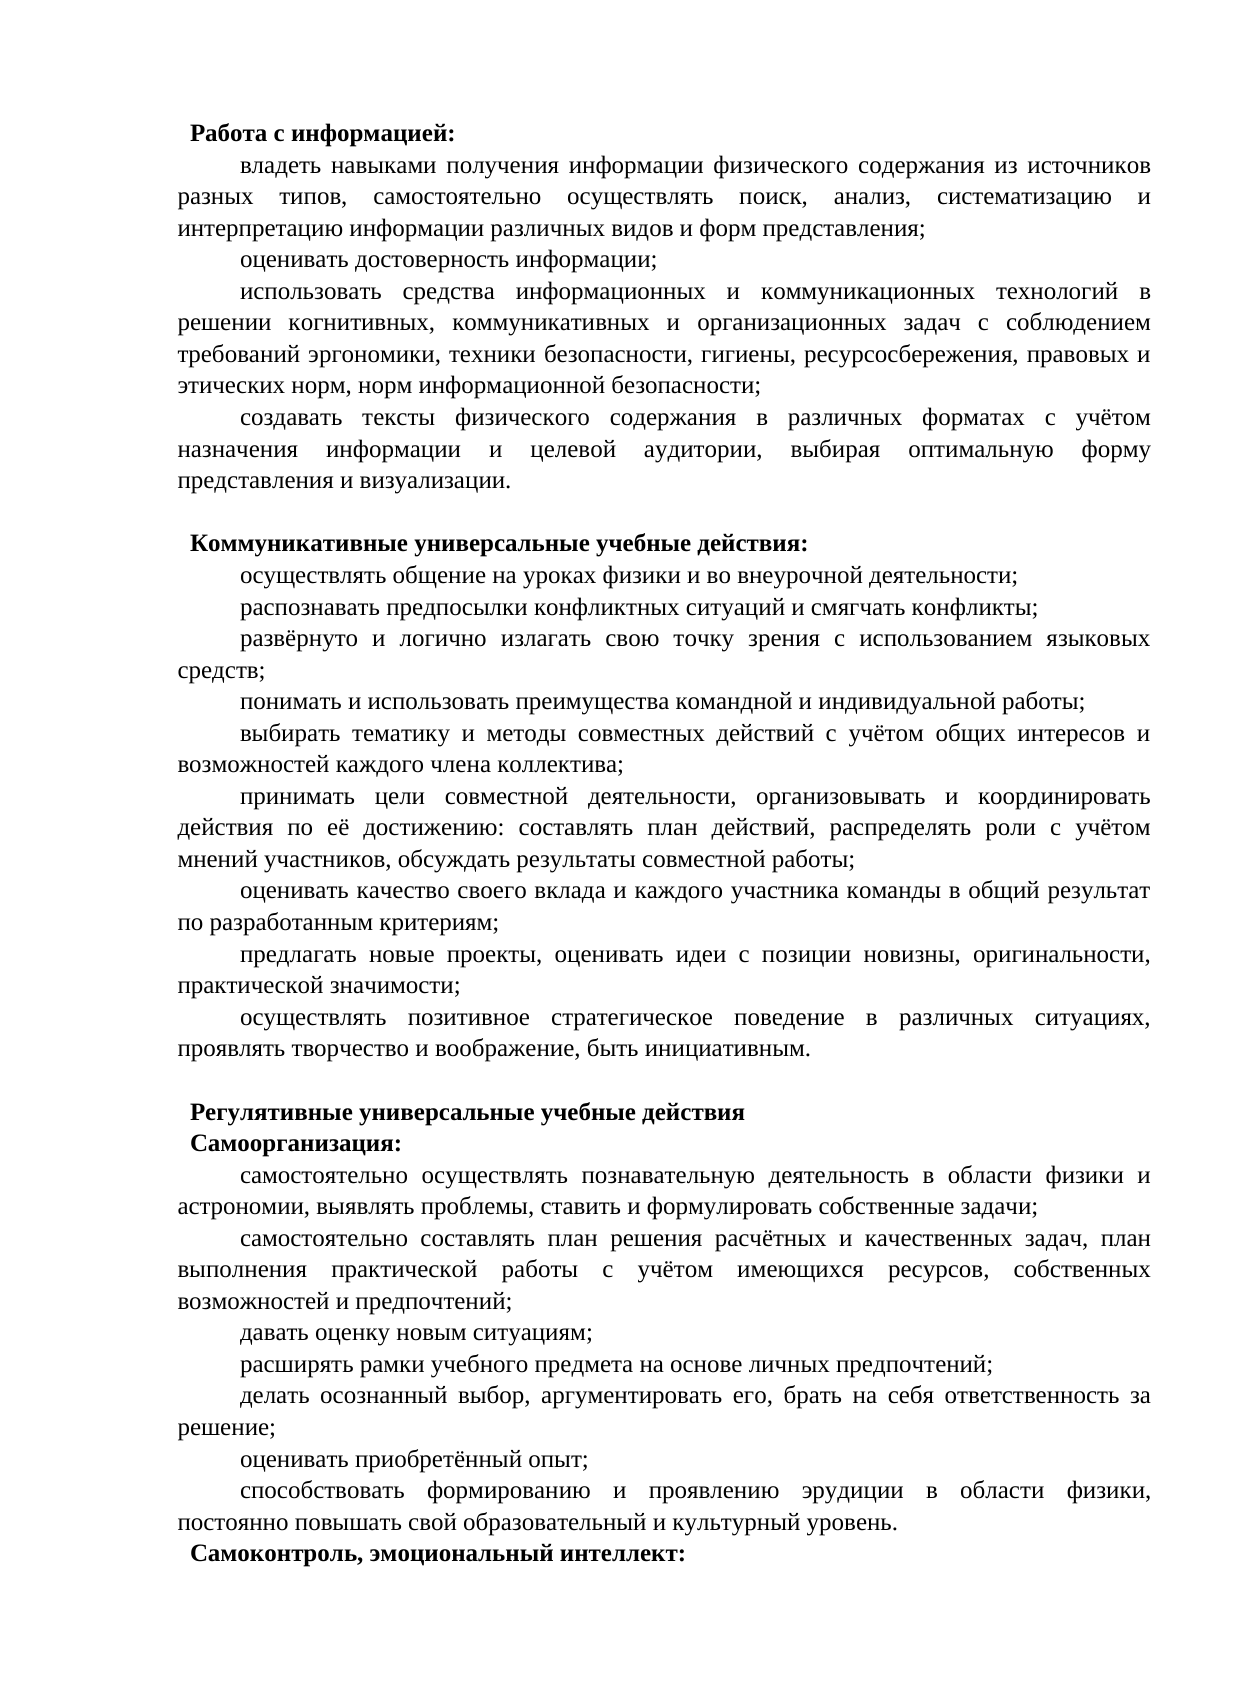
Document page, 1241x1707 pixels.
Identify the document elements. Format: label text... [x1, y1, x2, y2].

text самостоятельно составлять план решения расчётных и качественных задач, план выполнения практической работы с учётом имеющихся ресурсов, собственных возможностей и предпочтений; [177, 1223, 1152, 1315]
text выбирать тематику и методы совместных действий с учётом общих интересов и возможностей каждого члена коллектива; [177, 718, 1152, 778]
text самостоятельно осуществлять познавательную деятельность в области физики и астрономии, выявлять проблемы, ставить и формулировать собственные задачи; [177, 1160, 1152, 1220]
text оценивать приобретённый опыт; [177, 1444, 1152, 1472]
text давать оценку новым ситуациям; [177, 1317, 1152, 1346]
text Регулятивные универсальные учебные действия [190, 1097, 1152, 1125]
text предлагать новые проекты, оценивать идеи с позиции новизны, оригинальности, практической значимости; [177, 939, 1152, 999]
text оценивать достоверность информации; [177, 244, 1152, 273]
text делать осознанный выбор, аргументировать его, брать на себя ответственность за решение; [177, 1381, 1152, 1441]
text оценивать качество своего вклада и каждого участника команды в общий результат по разработанным критериям; [177, 876, 1152, 936]
text владеть навыками получения информации физического содержания из источников разных типов, самостоятельно осуществлять поиск, анализ, систематизацию и интерпретацию информации различных видов и форм представления; [177, 150, 1152, 242]
text Коммуникативные универсальные учебные действия: [190, 528, 1152, 557]
text осуществлять позитивное стратегическое поведение в различных ситуациях, проявлять творчество и воображение, быть инициативным. [177, 1002, 1152, 1062]
text использовать средства информационных и коммуникационных технологий в решении когнитивных, коммуникативных и организационных задач с соблюдением требований эргономики, техники безопасности, гигиены, ресурсосбережения, правовых и этических норм, норм информационной безопасности; [177, 276, 1152, 399]
text создавать тексты физического содержания в различных форматах с учётом назначения информации и целевой аудитории, выбирая оптимальную форму представления и визуализации. [177, 402, 1152, 494]
text осуществлять общение на уроках физики и во внеурочной деятельности; [177, 560, 1152, 589]
text Самоконтроль, эмоциональный интеллект: [190, 1538, 1152, 1567]
text развёрнуто и логично излагать свою точку зрения с использованием языковых средств; [177, 623, 1152, 683]
text Работа с информацией: [190, 118, 1152, 147]
text понимать и использовать преимущества командной и индивидуальной работы; [177, 686, 1152, 715]
text способствовать формированию и проявлению эрудиции в области физики, постоянно повышать свой образовательный и культурный уровень. [177, 1475, 1152, 1536]
text принимать цели совместной деятельности, организовывать и координировать действия по её достижению: составлять план действий, распределять роли с учётом мнений участников, обсуждать результаты совместной работы; [177, 781, 1152, 873]
text распознавать предпосылки конфликтных ситуаций и смягчать конфликты; [177, 592, 1152, 620]
text расширять рамки учебного предмета на основе личных предпочтений; [177, 1349, 1152, 1378]
text Самоорганизация: [190, 1128, 1152, 1157]
